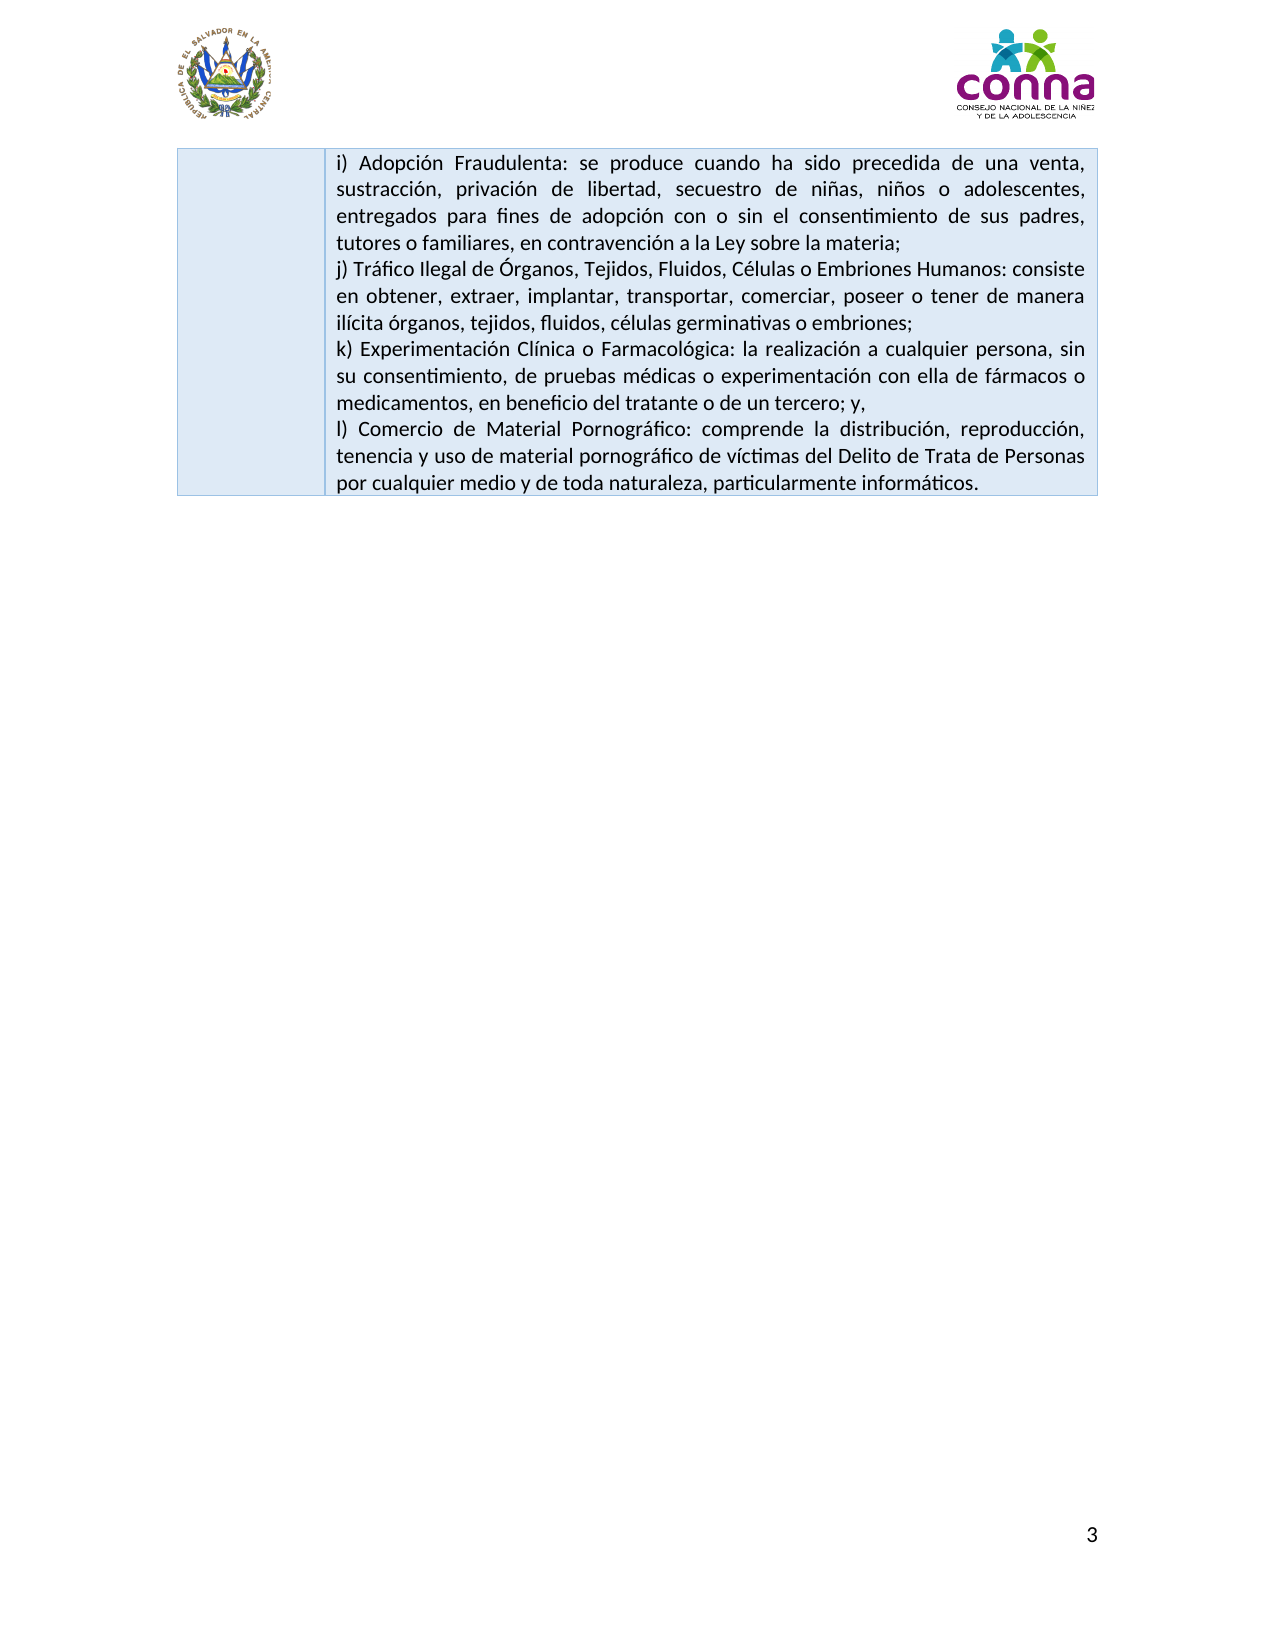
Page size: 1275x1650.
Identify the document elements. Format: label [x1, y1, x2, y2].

picture [953, 27, 1098, 120]
table_cell [178, 149, 324, 495]
table_cell [326, 149, 1097, 495]
picture [177, 28, 271, 119]
